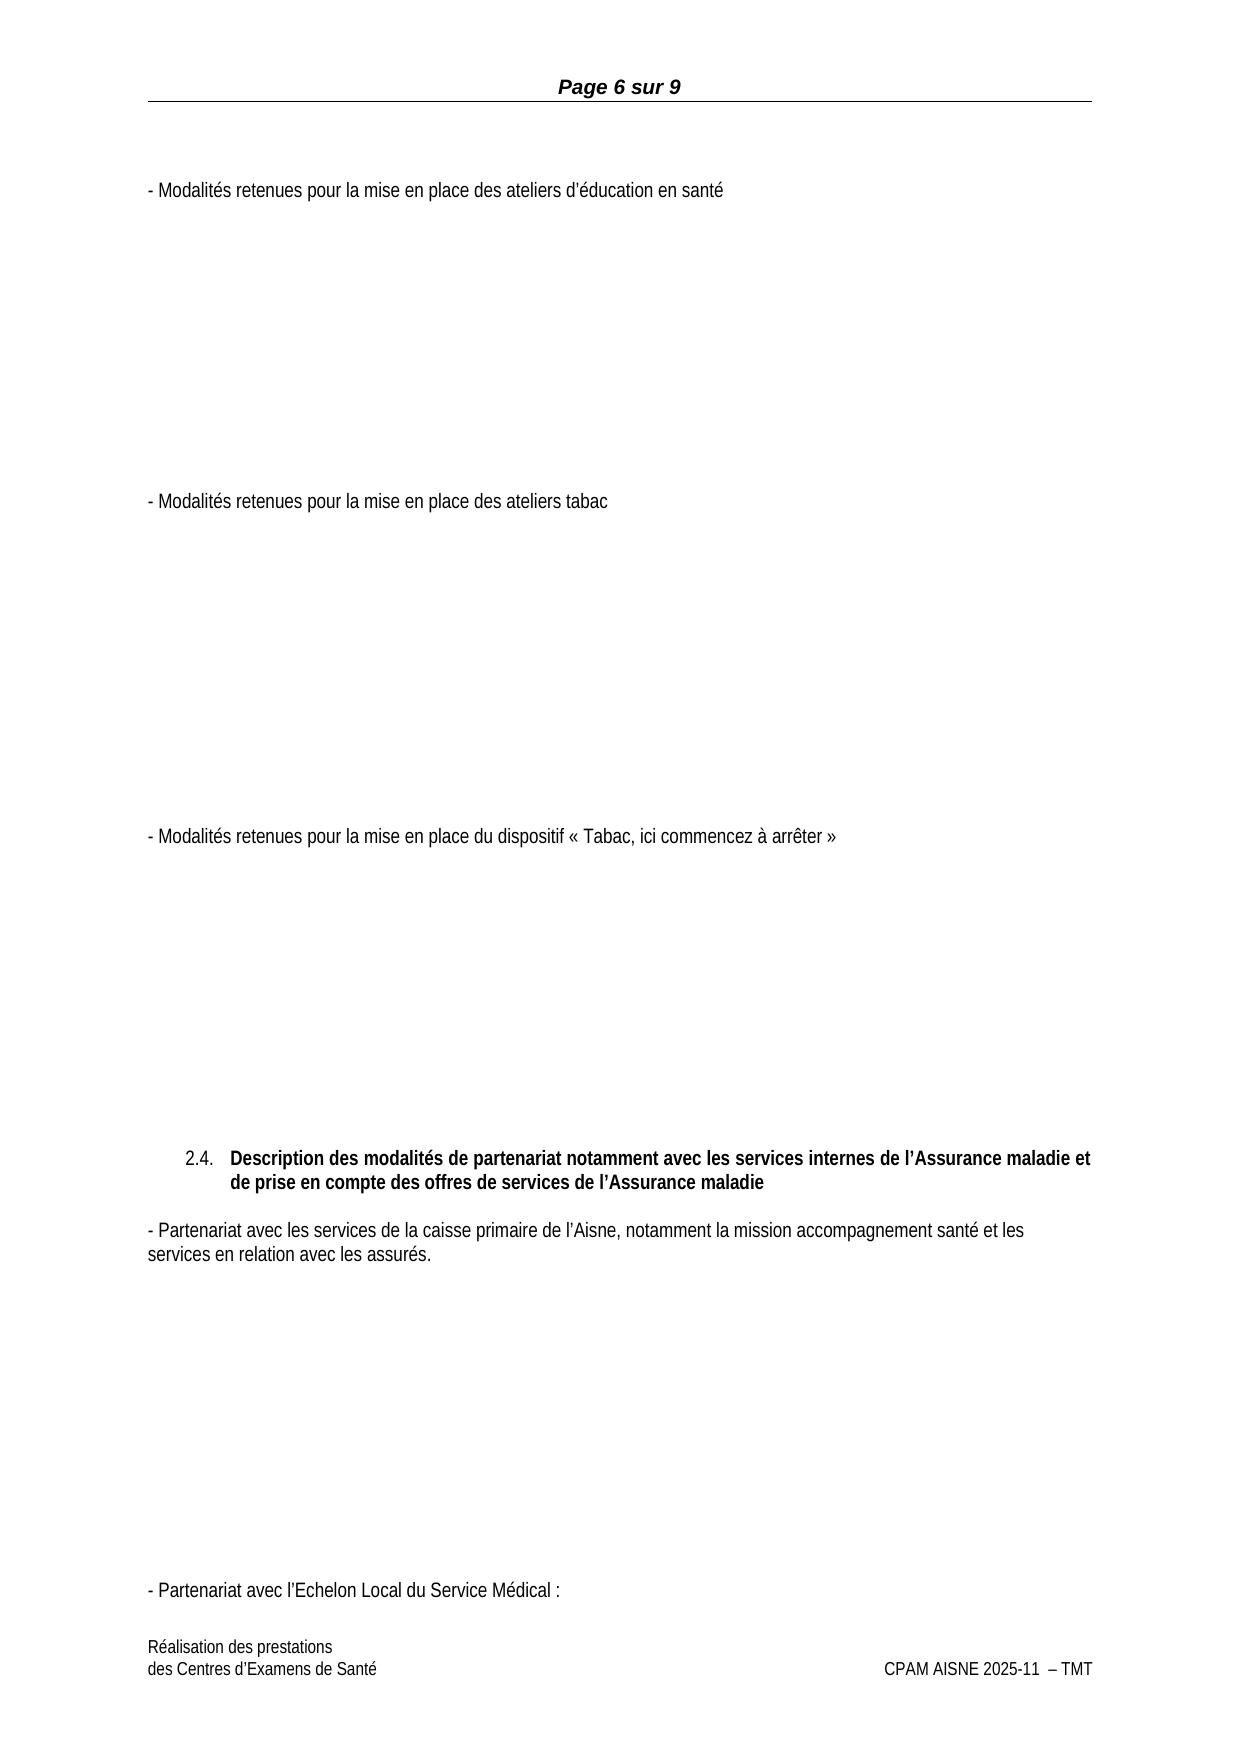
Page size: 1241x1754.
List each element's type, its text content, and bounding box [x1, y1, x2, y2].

text - Modalités retenues pour la mise en place du dispositif « Tabac, ici commencez à arrêter » [148, 824, 1092, 848]
text - Modalités retenues pour la mise en place des ateliers tabac [148, 489, 1092, 513]
text Description des modalités de partenariat notamment avec les services internes de l’Assurance maladie et de prise en compte des offres de services de l’Assurance maladie [185, 1146, 1092, 1194]
text - Partenariat avec l’Echelon Local du Service Médical : [148, 1577, 1092, 1601]
text - Modalités retenues pour la mise en place des ateliers d’éducation en santé [148, 177, 1092, 201]
text - Partenariat avec les services de la caisse primaire de l’Aisne, notamment la mission accompagnement santé et les services en relation avec les assurés. [148, 1218, 1092, 1266]
